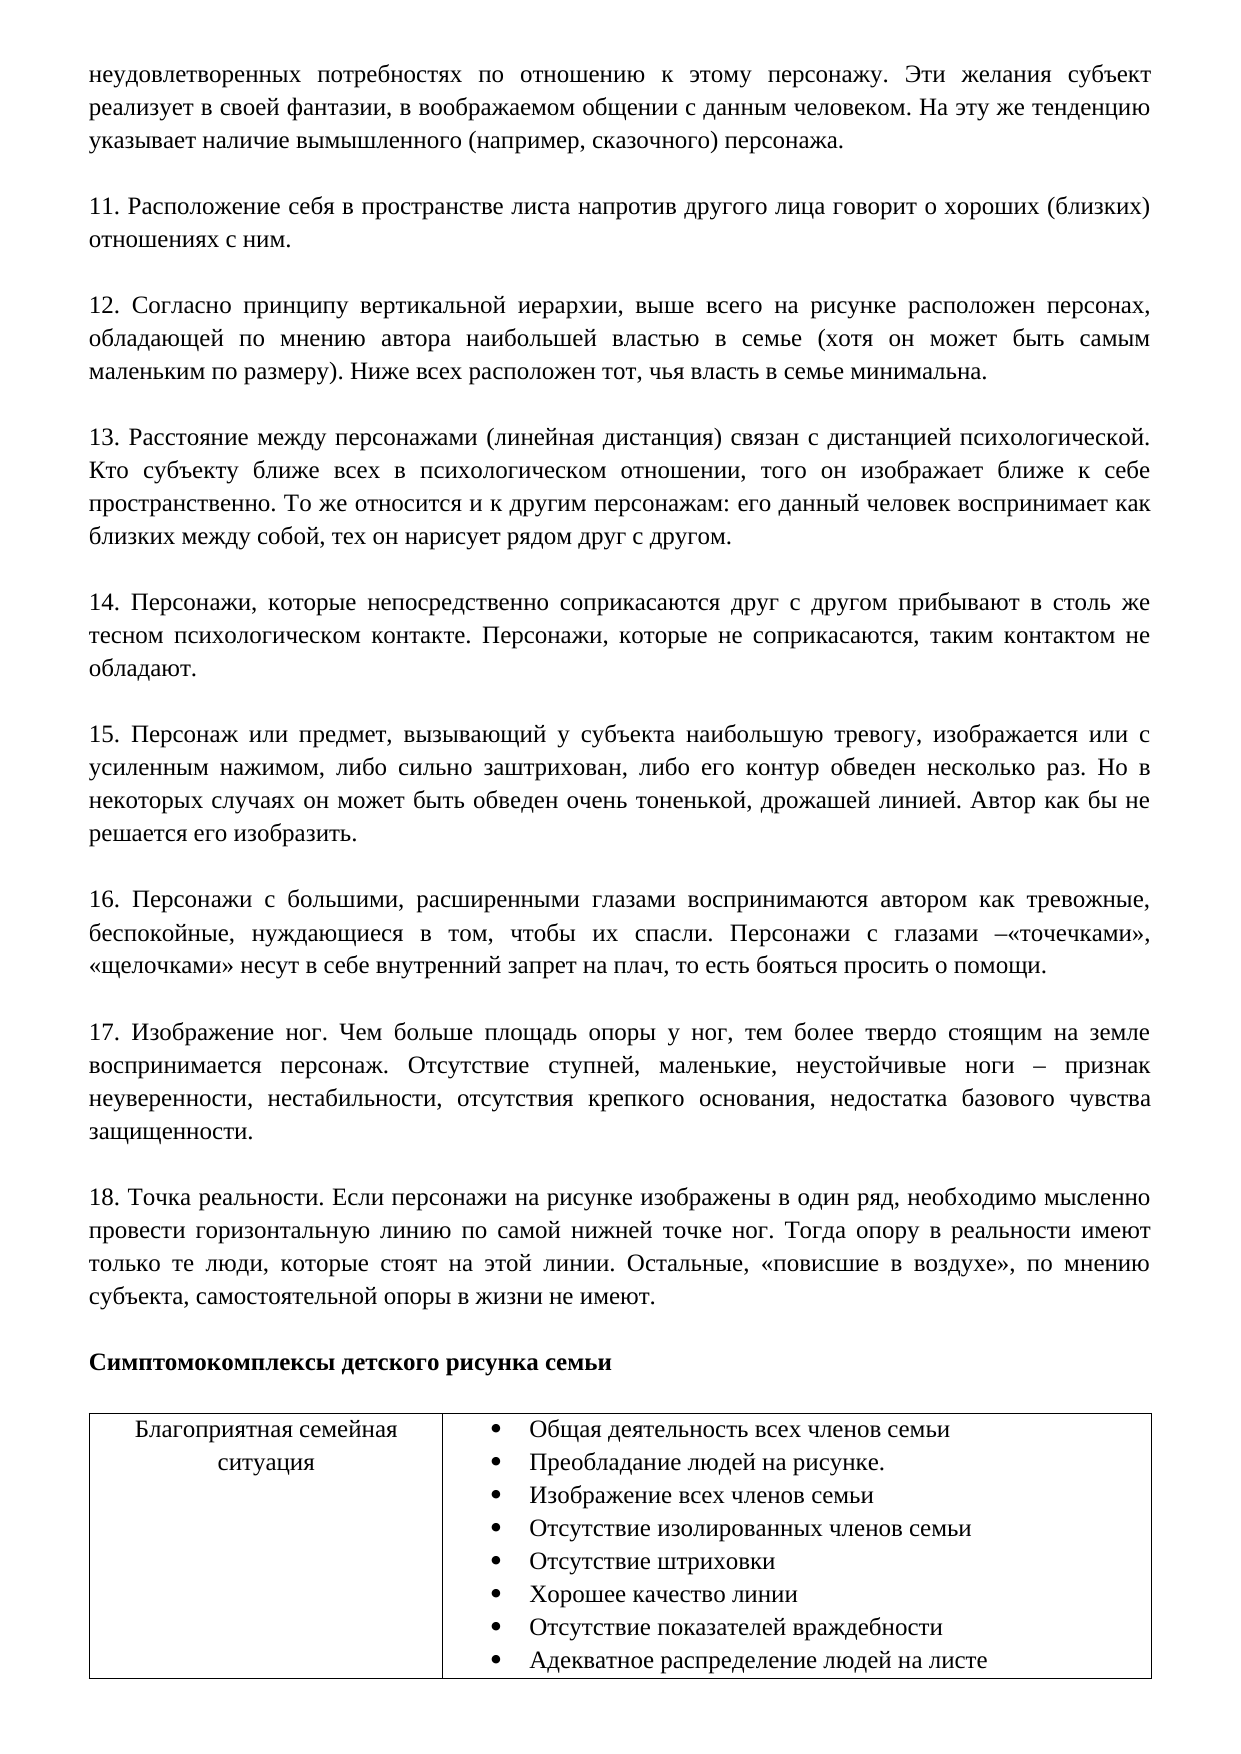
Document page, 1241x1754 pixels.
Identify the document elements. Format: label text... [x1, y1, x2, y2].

text 14. Персонажи, которые непосредственно соприкасаются друг с другом прибывают в столь же тесном психологическом контакте. Персонажи, которые не соприкасаются, таким контактом не обладают. [89, 587, 1152, 682]
text 13. Расстояние между персонажами (линейная дистанция) связан с дистанцией психологической. Кто субъекту ближе всех в психологическом отношении, того он изображает ближе к себе пространственно. То же относится и к другим персонажам: его данный человек воспринимает как близких между собой, тех он нарисует рядом друг с другом. [89, 422, 1152, 550]
text Симптомокомплексы детского рисунка семьи [89, 1347, 1152, 1376]
table_header Общая деятельность всех членов семьи Преобладание людей на рисунке. Изображение всех членов семьи Отсутствие изолированных членов семьи Отсутствие штриховки Хорошее качество линии Отсутствие показателей враждебности Адекватное распределение людей на листе [443, 1414, 1151, 1678]
text 11. Расположение себя в пространстве листа напротив другого лица говорит о хороших (близких) отношениях с ним. [89, 191, 1152, 253]
text 15. Персонаж или предмет, вызывающий у субъекта наибольшую тревогу, изображается или с усиленным нажимом, либо сильно заштрихован, либо его контур обведен несколько раз. Но в некоторых случаях он может быть обведен очень тоненькой, дрожашей линией. Автор как бы не решается его изобразить. [89, 719, 1152, 847]
text 18. Точка реальности. Если персонажи на рисунке изображены в один ряд, необходимо мысленно провести горизонтальную линию по самой нижней точке ног. Тогда опору в реальности имеют только те люди, которые стоят на этой линии. Остальные, «повисшие в воздухе», по мнению субъекта, самостоятельной опоры в жизни не имеют. [89, 1182, 1152, 1309]
text 12. Согласно принципу вертикальной иерархии, выше всего на рисунке расположен персонах, обладающей по мнению автора наибольшей властью в семье (хотя он может быть самым маленьким по размеру). Ниже всех расположен тот, чья власть в семье минимальна. [89, 290, 1152, 385]
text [89, 59, 1152, 154]
text 17. Изображение ног. Чем больше площадь опоры у ног, тем более твердо стоящим на земле воспринимается персонаж. Отсутствие ступней, маленькие, неустойчивые ноги – признак неуверенности, нестабильности, отсутствия крепкого основания, недостатка базового чувства защищенности. [89, 1017, 1152, 1144]
text 16. Персонажи с большими, расширенными глазами воспринимаются автором как тревожные, беспокойные, нуждающиеся в том, чтобы их спасли. Персонажи с глазами –«точечками», «щелочками» несут в себе внутренний запрет на плач, то есть бояться просить о помощи. [89, 884, 1152, 979]
table_header Благоприятная семейная ситуация [90, 1414, 442, 1678]
